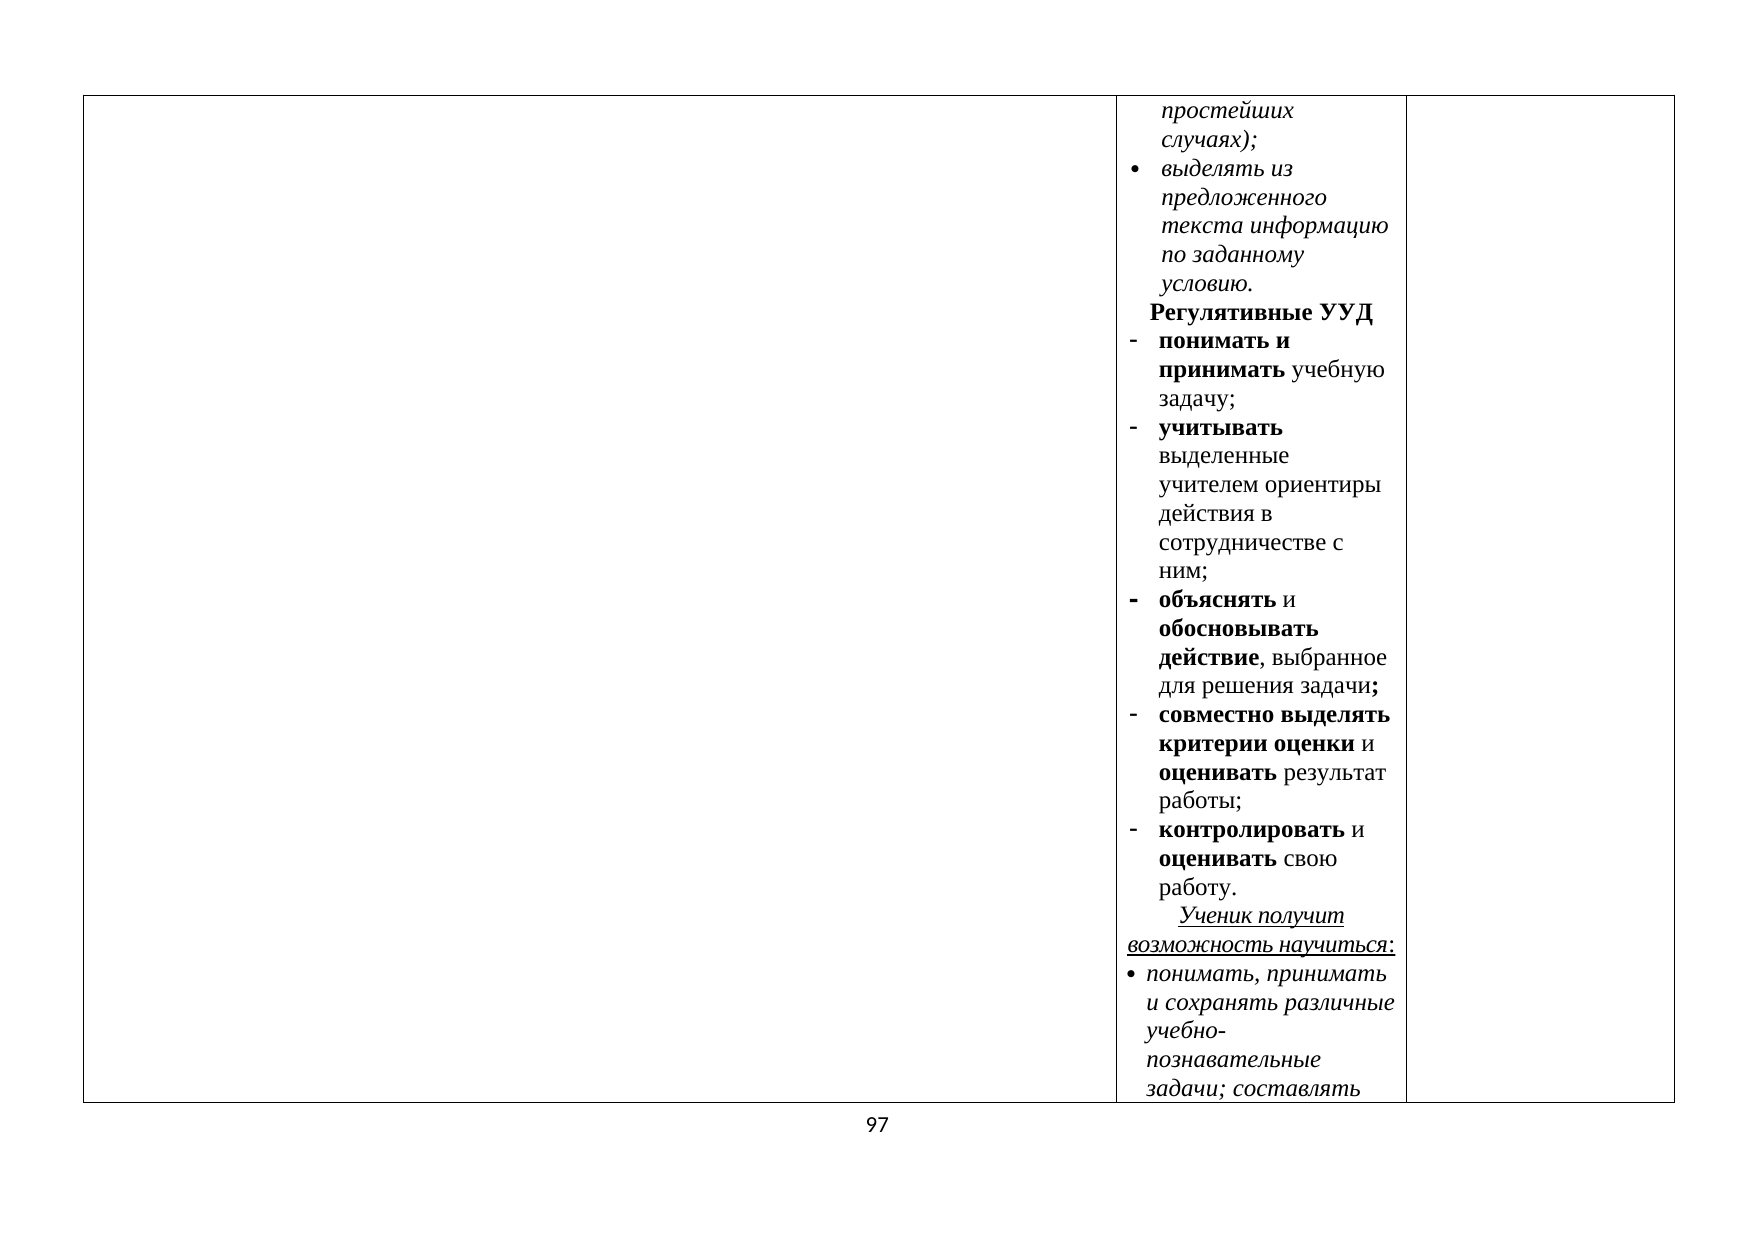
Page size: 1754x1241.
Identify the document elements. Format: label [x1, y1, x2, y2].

table_cell [1407, 96, 1674, 1102]
table_cell [1117, 96, 1406, 1102]
table_cell [84, 96, 1116, 1102]
